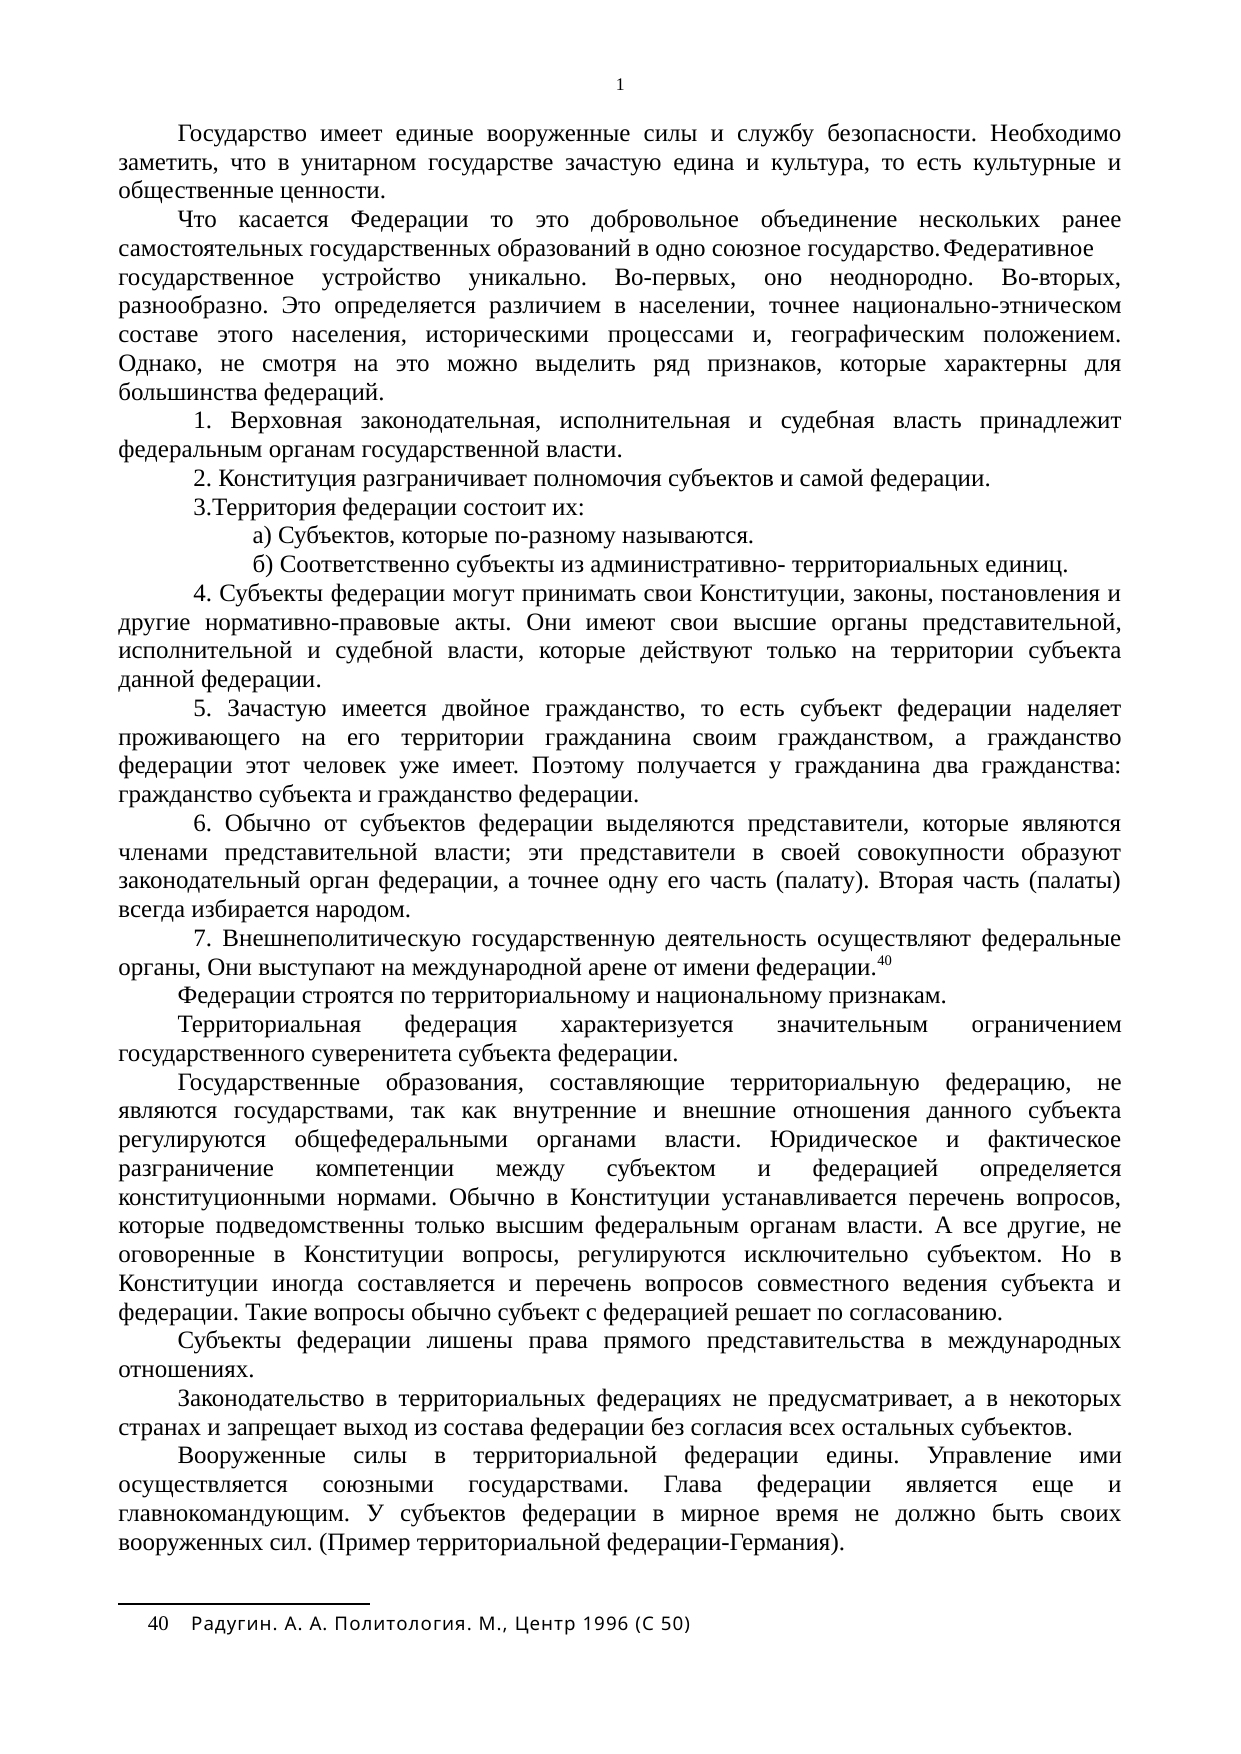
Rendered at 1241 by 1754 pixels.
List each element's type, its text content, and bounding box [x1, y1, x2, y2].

text 2. Конституция разграничивает полномочия субъектов и самой федерации. [118, 463, 1122, 492]
text б) Соответственно субъекты из административно- территориальных единиц. [252, 549, 1122, 578]
text Государство имеет единые вооруженные силы и службу безопасности. Необходимо заметить, что в унитарном государстве зачастую едина и культура, то есть культурные и общественные ценности. [118, 118, 1122, 204]
text Государственные образования, составляющие территориальную федерацию, не являются государствами, так как внутренние и внешние отношения данного субъекта регулируются общефедеральными органами власти. Юридическое и фактическое разграничение компетенции между субъектом и федерацией определяется конституционными нормами. Обычно в Конституции устанавливается перечень вопросов, которые подведомственны только высшим федеральным органам власти. А все другие, не оговоренные в Конституции вопросы, регулируются исключительно субъектом. Но в Конституции иногда составляется и перечень вопросов совместного ведения субъекта и федерации. Такие вопросы обычно субъект с федерацией решает по согласованию. [118, 1067, 1122, 1326]
text Вооруженные силы в территориальной федерации едины. Управление ими осуществляется союзными государствами. Глава федерации является еще и главнокомандующим. У субъектов федерации в мирное время не должно быть своих вооруженных сил. (Пример территориальной федерации-Германия). [118, 1441, 1122, 1556]
text 4. Субъекты федерации могут принимать свои Конституции, законы, постановления и другие нормативно-правовые акты. Они имеют свои высшие органы представительной, исполнительной и судебной власти, которые действуют только на территории субъекта данной федерации. [118, 578, 1122, 693]
text Субъекты федерации лишены права прямого представительства в международных отношениях. [118, 1326, 1122, 1383]
text Территориальная федерация характеризуется значительным ограничением государственного суверенитета субъекта федерации. [118, 1009, 1122, 1067]
text Законодательство в территориальных федерациях не предусматривает, а в некоторых странах и запрещает выход из состава федерации без согласия всех остальных субъектов. [118, 1383, 1122, 1441]
text 3.Территория федерации состоит их: [118, 492, 1122, 521]
text Федерации строятся по территориальному и национальному признакам. [118, 981, 1122, 1009]
text а) Субъектов, которые по-разному называются. [177, 521, 1122, 549]
text 7. Внешнеполитическую государственную деятельность осуществляют федеральные органы, Они выступают на международной арене от имени федерации. [118, 923, 1122, 981]
text 1. Верховная законодательная, исполнительная и судебная власть принадлежит федеральным органам государственной власти. [118, 406, 1122, 463]
text 5. Зачастую имеется двойное гражданство, то есть субъект федерации наделяет проживающего на его территории гражданина своим гражданством, а гражданство федерации этот человек уже имеет. Поэтому получается у гражданина два гражданства: гражданство субъекта и гражданство федерации. [118, 693, 1122, 808]
text 6. Обычно от субъектов федерации выделяются представители, которые являются членами представительной власти; эти представители в своей совокупности образуют законодательный орган федерации, а точнее одну его часть (палату). Вторая часть (палаты) всегда избирается народом. [118, 808, 1122, 923]
text Что касается Федерации то это добровольное объединение нескольких ранее самостоятельных государственных образований в одно союзное государство. Федеративное государственное устройство уникально. Во-первых, оно неоднородно. Во-вторых, разнообразно. Это определяется различием в населении, точнее национально-этническом составе этого населения, историческими процессами и, географическим положением. Однако, не смотря на это можно выделить ряд признаков, которые характерны для большинства федераций. [118, 204, 1122, 406]
